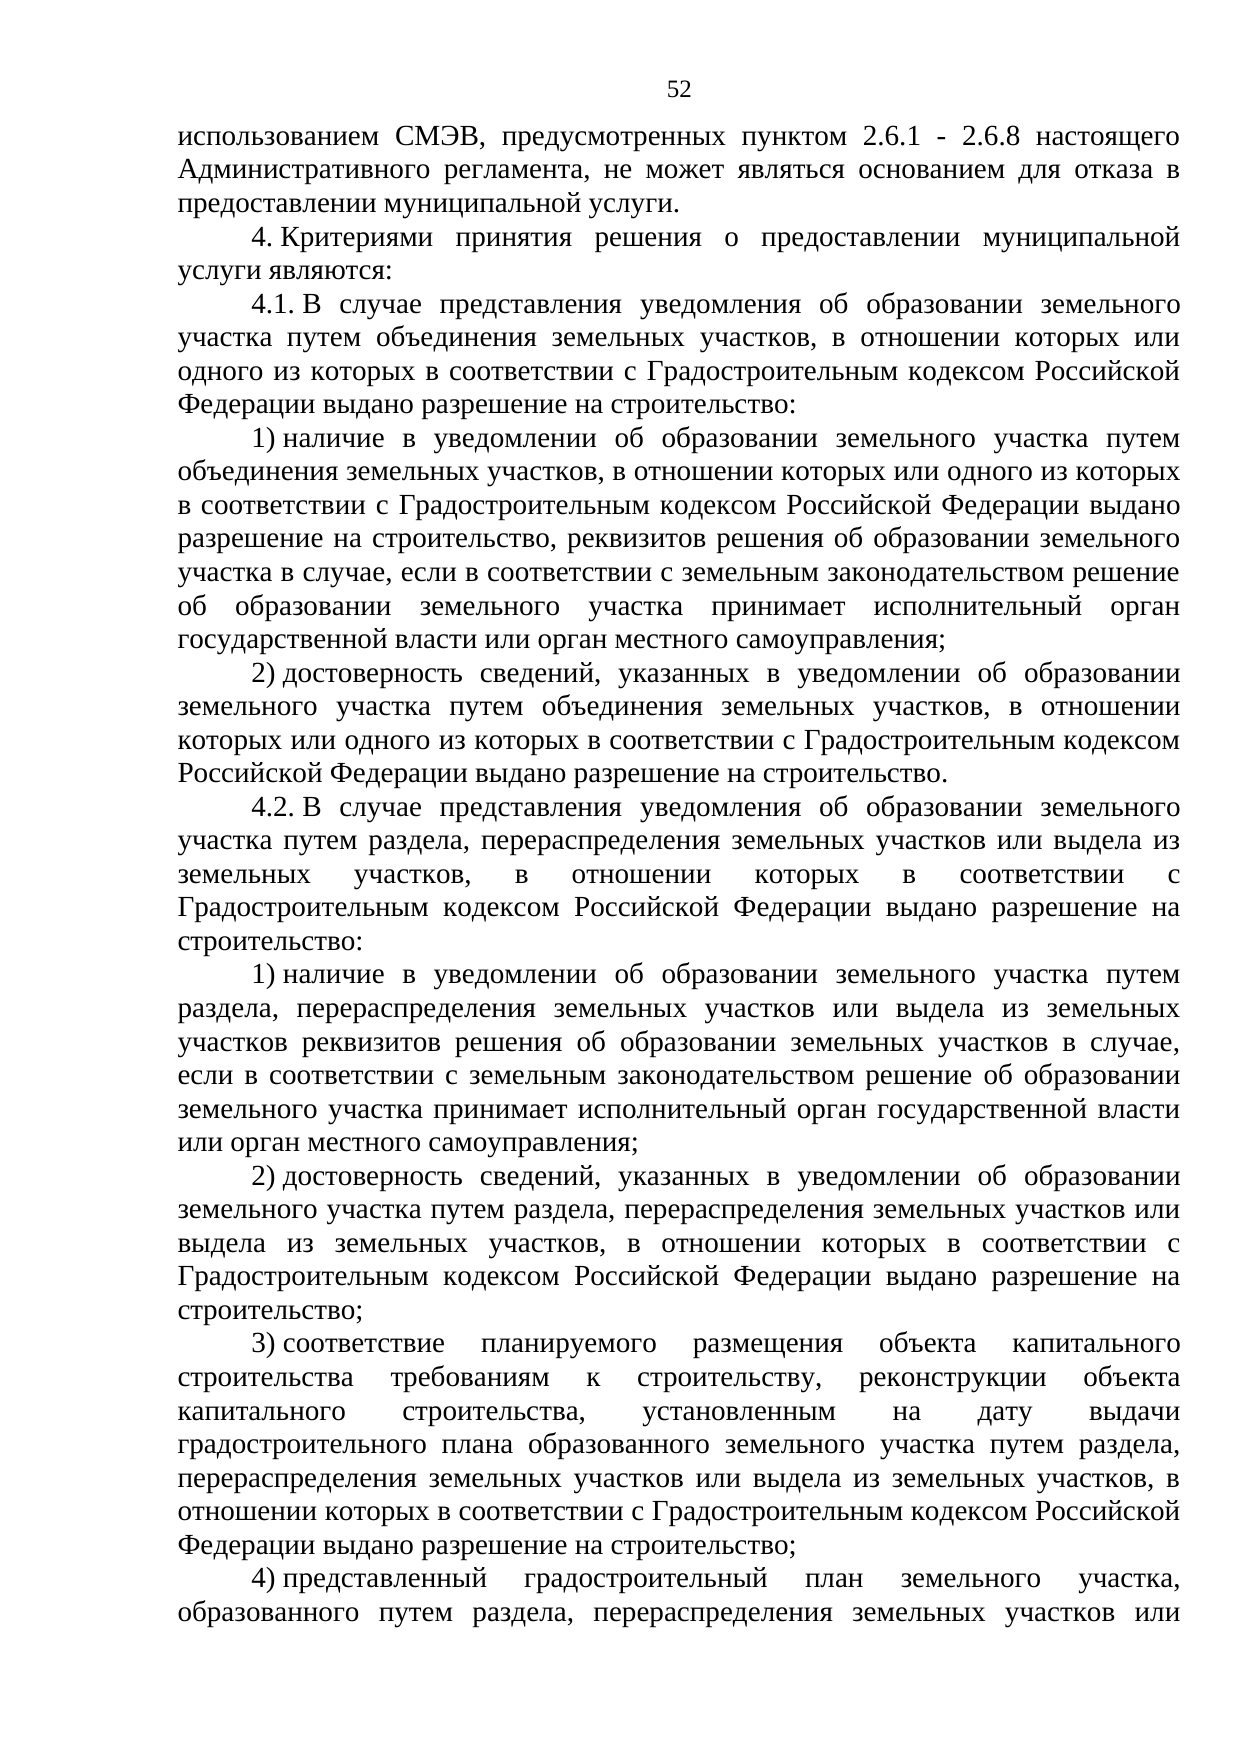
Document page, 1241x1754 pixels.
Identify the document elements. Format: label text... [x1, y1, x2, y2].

text 1) наличие в уведомлении об образовании земельного участка путем объединения земельных участков, в отношении которых или одного из которых в соответствии с Градостроительным кодексом Российской Федерации выдано разрешение на строительство, реквизитов решения об образовании земельного участка в случае, если в соответствии с земельным законодательством решение об образовании земельного участка принимает исполнительный орган государственной власти или орган местного самоуправления; [177, 420, 1181, 655]
text 4. Критериями принятия решения о предоставлении муниципальной услуги являются: [177, 219, 1181, 286]
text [177, 1560, 1181, 1627]
text 3) соответствие планируемого размещения объекта капитального строительства требованиям к строительству, реконструкции объекта капитального строительства, установленным на дату выдачи градостроительного плана образованного земельного участка путем раздела, перераспределения земельных участков или выдела из земельных участков, в отношении которых в соответствии с Градостроительным кодексом Российской Федерации выдано разрешение на строительство; [177, 1326, 1181, 1560]
text 1) наличие в уведомлении об образовании земельного участка путем раздела, перераспределения земельных участков или выдела из земельных участков реквизитов решения об образовании земельных участков в случае, если в соответствии с земельным законодательством решение об образовании земельного участка принимает исполнительный орган государственной власти или орган местного самоуправления; [177, 957, 1181, 1158]
text 4.1. В случае представления уведомления об образовании земельного участка путем объединения земельных участков, в отношении которых или одного из которых в соответствии с Градостроительным кодексом Российской Федерации выдано разрешение на строительство: [177, 286, 1181, 420]
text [177, 118, 1181, 219]
text 4.2. В случае представления уведомления об образовании земельного участка путем раздела, перераспределения земельных участков или выдела из земельных участков, в отношении которых в соответствии с Градостроительным кодексом Российской Федерации выдано разрешение на строительство: [177, 789, 1181, 957]
text 2) достоверность сведений, указанных в уведомлении об образовании земельного участка путем раздела, перераспределения земельных участков или выдела из земельных участков, в отношении которых в соответствии с Градостроительным кодексом Российской Федерации выдано разрешение на строительство; [177, 1158, 1181, 1326]
text 2) достоверность сведений, указанных в уведомлении об образовании земельного участка путем объединения земельных участков, в отношении которых или одного из которых в соответствии с Градостроительным кодексом Российской Федерации выдано разрешение на строительство. [177, 655, 1181, 789]
